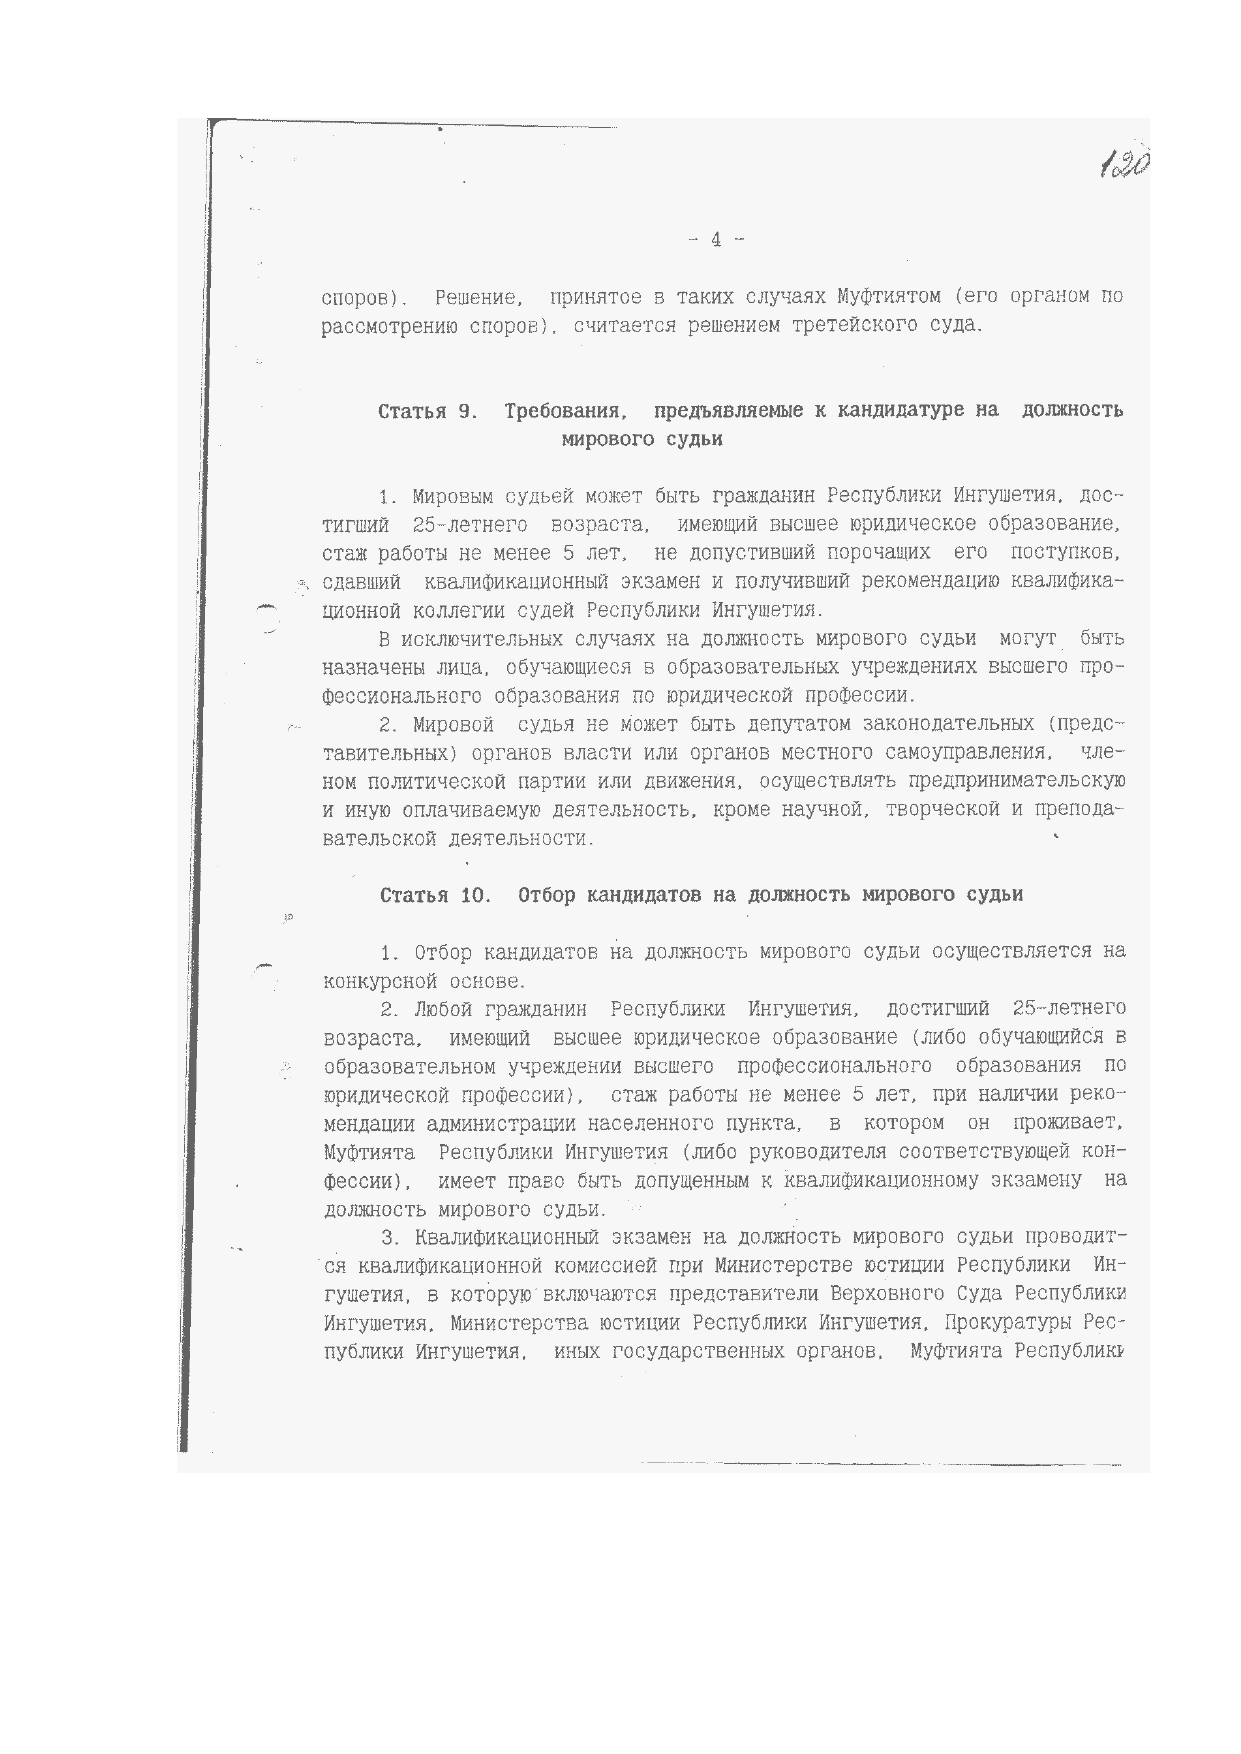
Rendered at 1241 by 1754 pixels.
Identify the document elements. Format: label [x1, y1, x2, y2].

picture [177, 118, 1151, 1473]
